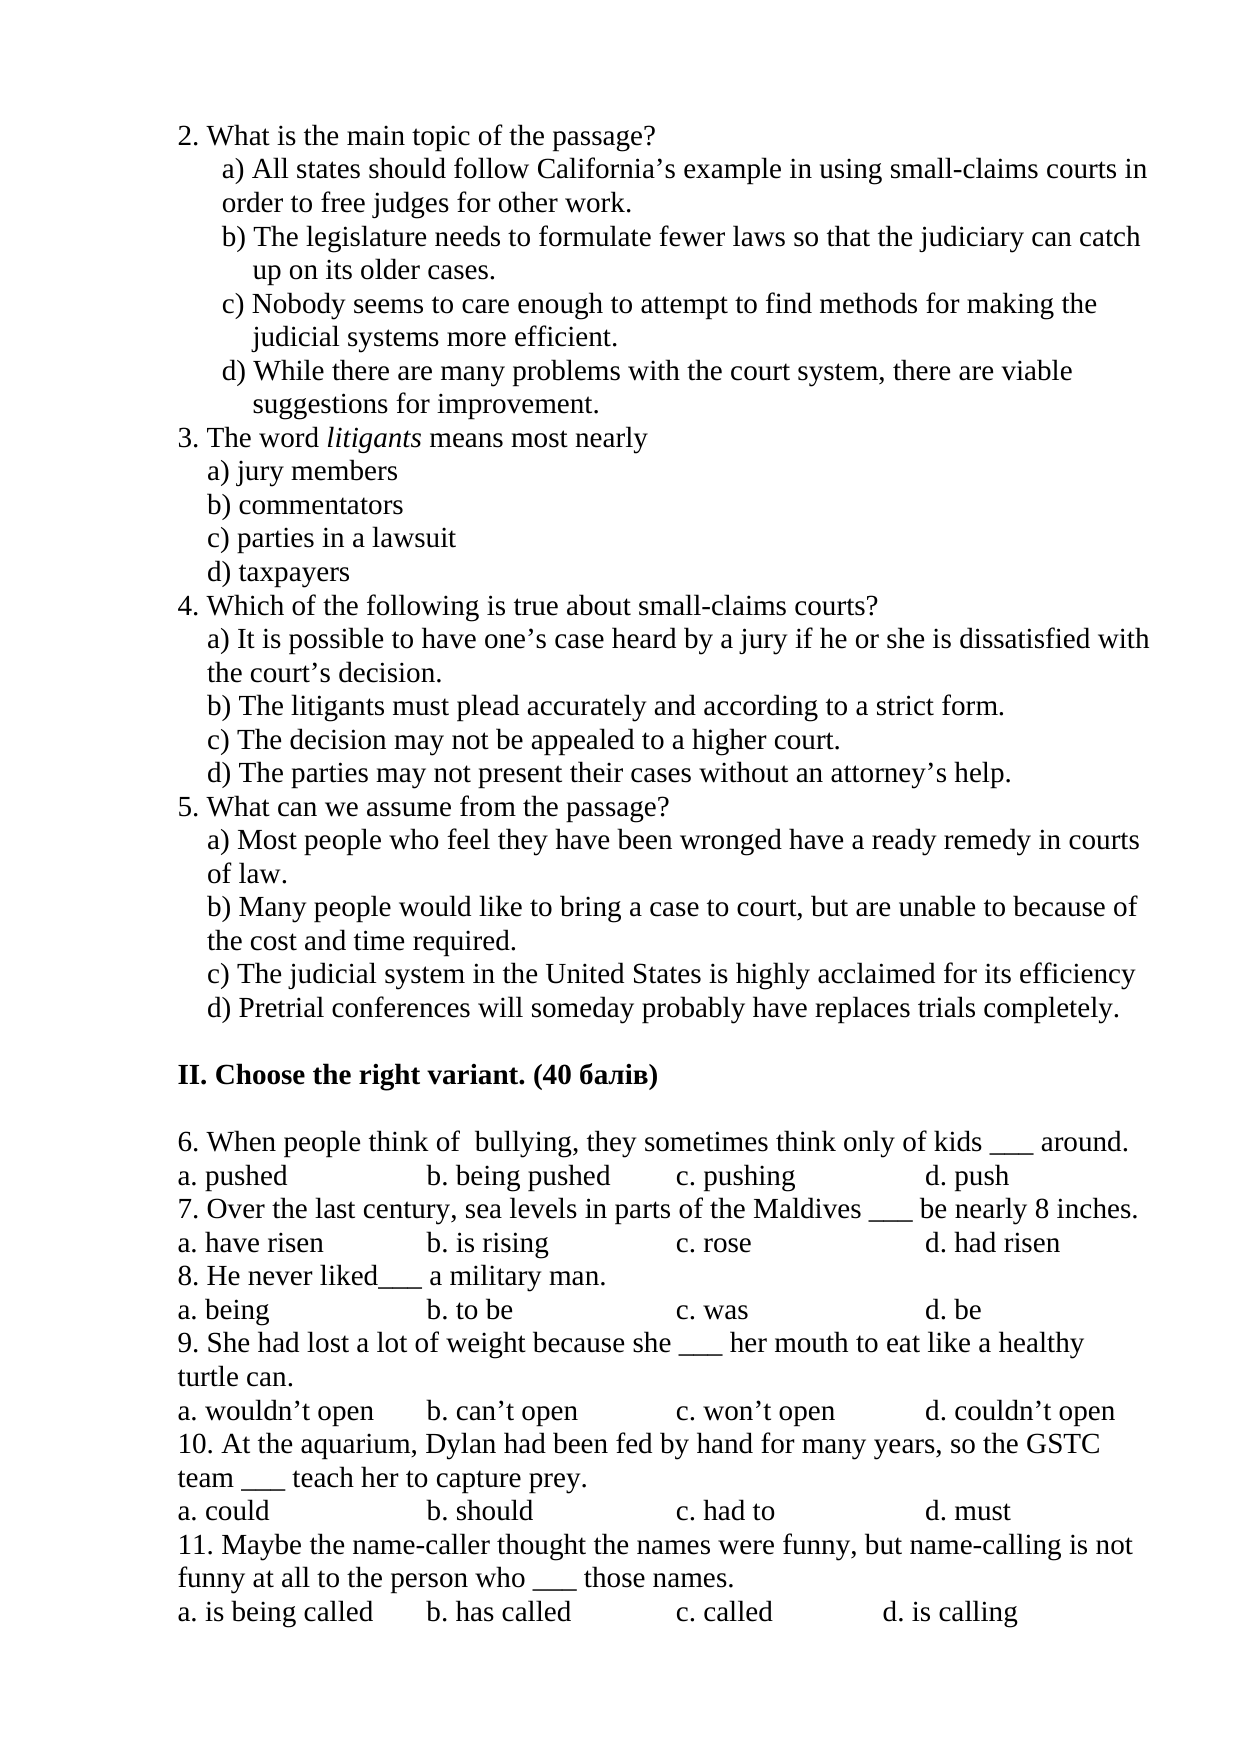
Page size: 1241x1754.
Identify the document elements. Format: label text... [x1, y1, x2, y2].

text d) taxpayers [207, 554, 1152, 588]
list c) Nobody seems to care enough to attempt to find methods for making the judicial systems more efficient. [222, 286, 1152, 353]
table_header a. wouldn’t open [166, 1393, 415, 1426]
text c) The judicial system in the United States is highly acclaimed for its efficiency [207, 957, 1152, 990]
table_header c. called [664, 1594, 871, 1627]
list a) All states should follow California’s example in using small-claims courts in order to free judges for other work. [222, 152, 1152, 219]
table_header b. being pushed [415, 1158, 664, 1191]
list b) The legislature needs to formulate fewer laws so that the judiciary can catch up on its older cases. [222, 219, 1152, 286]
table_header d. couldn’t open [914, 1393, 1163, 1426]
table_header d. be [914, 1292, 1163, 1326]
text d) The parties may not present their cases without an attorney’s help. [207, 755, 1152, 789]
table_header c. rose [664, 1225, 914, 1258]
text 9. She had lost a lot of weight because she ___ her mouth to eat like a healthy turtle can. [177, 1326, 1152, 1393]
table_header c. won’t open [664, 1393, 914, 1426]
table_header b. should [415, 1493, 664, 1527]
text 6. When people think of bullying, they sometimes think only of kids ___ around. [177, 1124, 1152, 1158]
table_header d. had risen [914, 1225, 1163, 1258]
table_header b. can’t open [415, 1393, 664, 1426]
text 3. The word litigants means most nearly [177, 420, 1152, 453]
table_header d. push [914, 1158, 1163, 1191]
table_header b. to be [415, 1292, 664, 1326]
text b) Many people would like to bring a case to court, but are unable to because of the cost and time required. [207, 889, 1152, 957]
text a) Most people who feel they have been wronged have a ready remedy in courts of law. [207, 822, 1152, 889]
text 4. Which of the following is true about small-claims courts? [177, 588, 1152, 621]
table_header a. pushed [166, 1158, 415, 1191]
list d) While there are many problems with the court system, there are viable suggestions for improvement. [222, 353, 1152, 420]
text 5. What can we assume from the passage? [177, 789, 1152, 822]
table_header a. could [166, 1493, 415, 1527]
table_header b. has called [415, 1594, 664, 1627]
text b) The litigants must plead accurately and according to a strict form. [207, 688, 1152, 722]
text a) It is possible to have one’s case heard by a jury if he or she is dissatisfied with the court’s decision. [207, 621, 1152, 688]
table_header c. had to [664, 1493, 914, 1527]
text a) jury members [207, 453, 1152, 487]
text 8. He never liked___ a military man. [177, 1258, 1152, 1292]
text c) The decision may not be appealed to a higher court. [207, 722, 1152, 755]
table_header c. pushing [664, 1158, 914, 1191]
text 2. What is the main topic of the passage? [177, 118, 1152, 152]
text 10. At the aquarium, Dylan had been fed by hand for many years, so the GSTC team ___ teach her to capture prey. [177, 1426, 1152, 1493]
table_header d. is calling [871, 1594, 1121, 1627]
text 11. Maybe the name-caller thought the names were funny, but name-calling is not funny at all to the person who ___ those names. [177, 1527, 1152, 1594]
table_header c. was [664, 1292, 914, 1326]
table_header a. being [166, 1292, 415, 1326]
text b) commentators [207, 487, 1152, 521]
text c) parties in a lawsuit [207, 521, 1152, 554]
table_header d. must [914, 1493, 1163, 1527]
table_header b. is rising [415, 1225, 664, 1258]
table_header a. is being called [166, 1594, 415, 1627]
text d) Pretrial conferences will someday probably have replaces trials completely. [207, 990, 1152, 1024]
table_header a. have risen [166, 1225, 415, 1258]
text 7. Over the last century, sea levels in parts of the Maldives ___ be nearly 8 inches. [177, 1191, 1152, 1225]
text II. Choose the right variant. (40 балів) [177, 1057, 1152, 1091]
